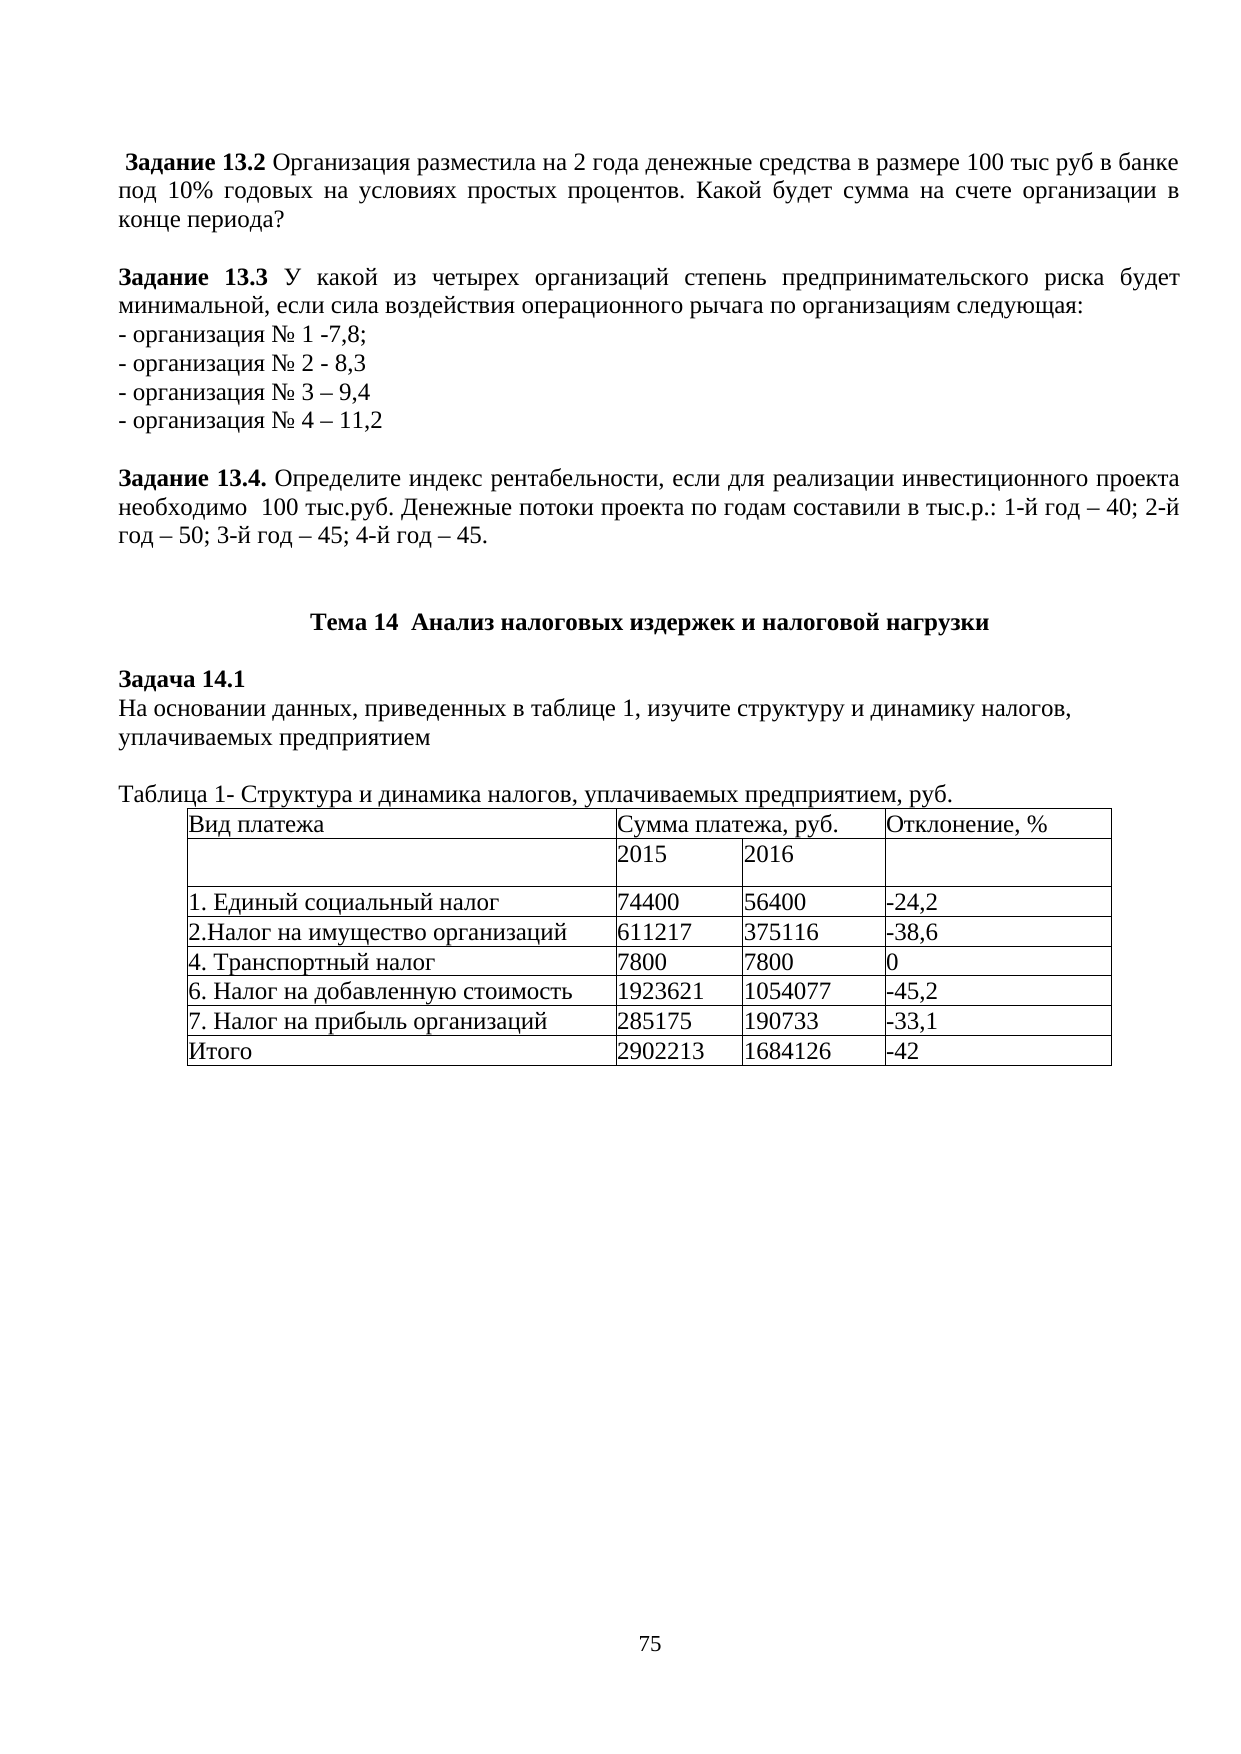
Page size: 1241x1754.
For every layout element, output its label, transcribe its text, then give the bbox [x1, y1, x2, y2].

text - организация № 4 – 11,2 [118, 406, 1181, 434]
table_cell 2.Налог на имущество организаций [188, 917, 616, 946]
table_cell 6. Налог на добавленную стоимость [188, 976, 616, 1005]
table_cell 7800 [743, 947, 885, 975]
table_header Сумма платежа, руб. [617, 809, 885, 838]
table_cell 1. Единый социальный налог [188, 887, 616, 916]
table_cell 611217 [617, 917, 742, 946]
text - организация № 1 -7,8; [118, 319, 1181, 348]
table_cell 56400 [743, 887, 885, 916]
table_cell -24,2 [886, 887, 1111, 916]
table_cell -38,6 [886, 917, 1111, 946]
table_cell 7. Налог на прибыль организаций [188, 1006, 616, 1035]
text Задание 13.3 У какой из четырех организаций степень предпринимательского риска будет минимальной, если сила воздействия операционного рычага по организациям следующая: [118, 262, 1181, 319]
table_cell 285175 [617, 1006, 742, 1035]
table_cell 2016 [743, 839, 885, 886]
table_header Отклонение, % [886, 809, 1111, 838]
table_cell -45,2 [886, 976, 1111, 1005]
table_cell 2902213 [617, 1036, 742, 1065]
text Задание 13.4. Определите индекс рентабельности, если для реализации инвестиционного проекта необходимо 100 тыс.руб. Денежные потоки проекта по годам составили в тыс.р.: 1-й год – 40; 2-й год – 50; 3-й год – 45; 4-й год – 45. [118, 463, 1181, 549]
text Задание 13.2 Организация разместила на 2 года денежные средства в размере 100 тыс руб в банке под 10% годовых на условиях простых процентов. Какой будет сумма на счете организации в конце периода? [118, 147, 1181, 233]
table_cell 1054077 [743, 976, 885, 1005]
text Таблица 1- Структура и динамика налогов, уплачиваемых предприятием, руб. [118, 779, 1181, 808]
table_cell [886, 839, 1111, 886]
text Задача 14.1 [118, 664, 1181, 693]
table_header Вид платежа [188, 809, 616, 838]
text На основании данных, приведенных в таблице 1, изучите структуру и динамику налогов, уплачиваемых предприятием [118, 693, 1181, 751]
table_cell -33,1 [886, 1006, 1111, 1035]
table_cell -42 [886, 1036, 1111, 1065]
table_cell 0 [886, 947, 1111, 975]
table_cell 1923621 [617, 976, 742, 1005]
table_cell 190733 [743, 1006, 885, 1035]
table_cell [188, 839, 616, 886]
text - организация № 3 – 9,4 [118, 377, 1181, 406]
text - организация № 2 - 8,3 [118, 348, 1181, 377]
table_cell 74400 [617, 887, 742, 916]
table_cell 2015 [617, 839, 742, 886]
table_cell Итого [188, 1036, 616, 1065]
table_cell 375116 [743, 917, 885, 946]
table_cell 4. Транспортный налог [188, 947, 616, 975]
table_cell 1684126 [743, 1036, 885, 1065]
text Тема 14 Анализ налоговых издержек и налоговой нагрузки [118, 607, 1181, 636]
table_cell 7800 [617, 947, 742, 975]
